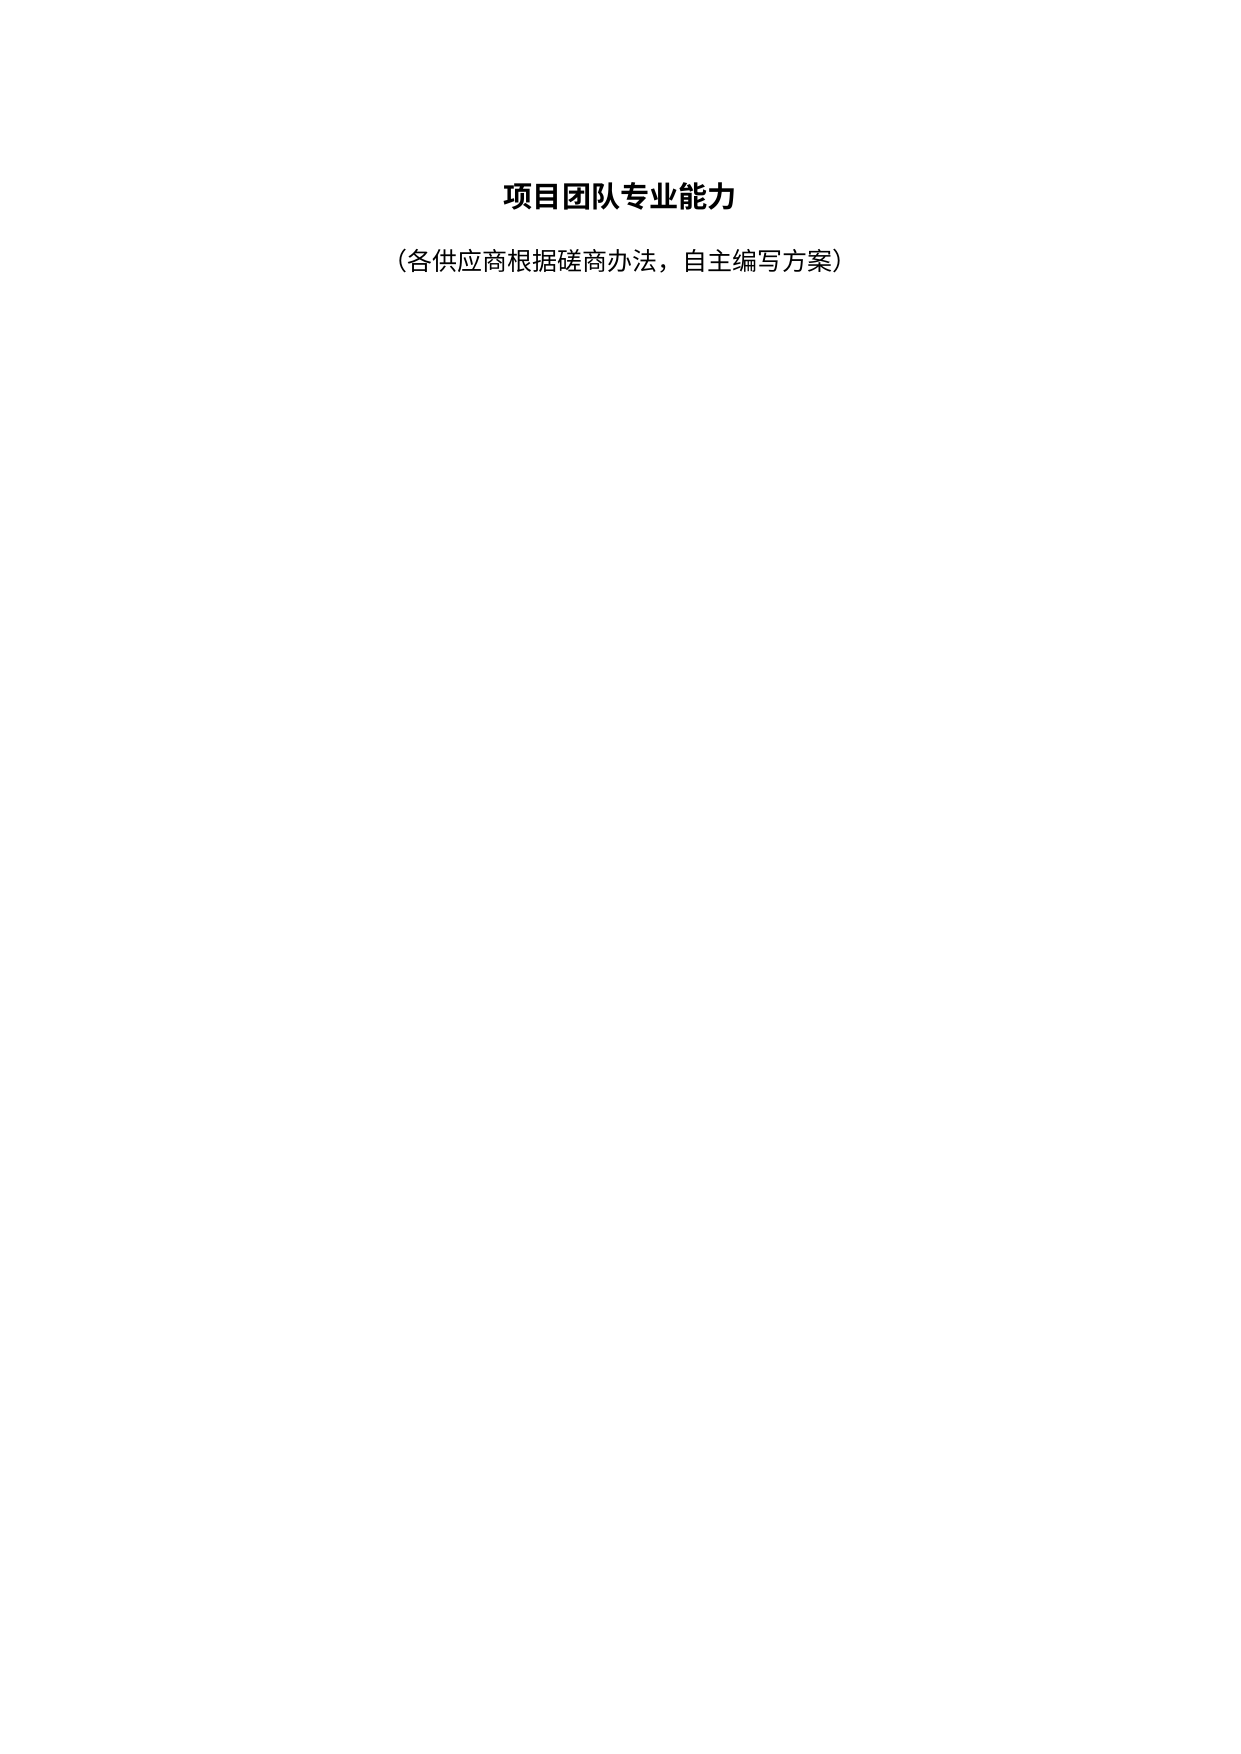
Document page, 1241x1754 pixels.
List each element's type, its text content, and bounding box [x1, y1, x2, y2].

text 项目团队专业能力 [187, 162, 1053, 227]
text （各供应商根据磋商办法，自主编写方案） [187, 227, 1053, 292]
